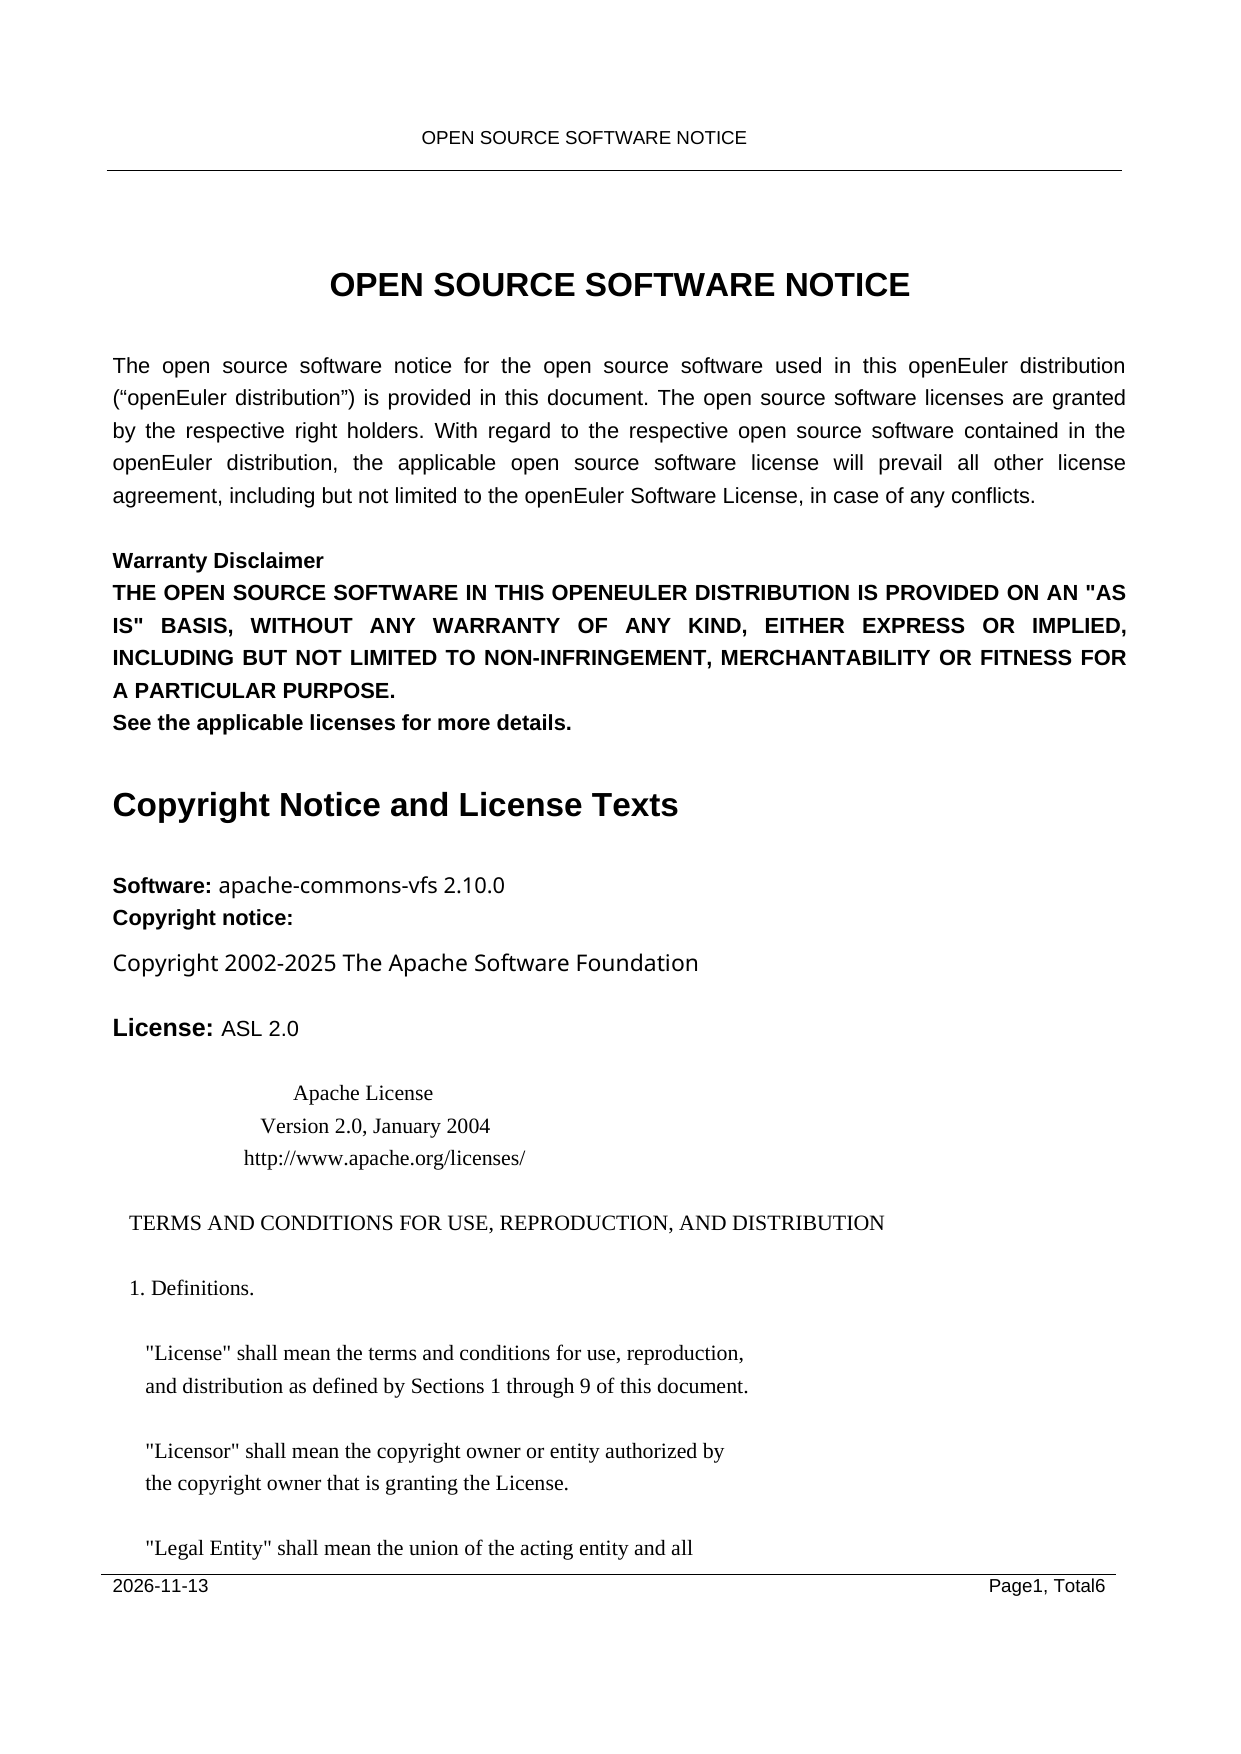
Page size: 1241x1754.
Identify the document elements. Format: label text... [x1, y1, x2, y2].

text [112, 1044, 1128, 1564]
text License: ASL 2.0 [112, 1012, 1128, 1044]
text Copyright 2002-2025 The Apache Software Foundation [112, 947, 1128, 1012]
text Copyright Notice and License Texts [112, 771, 1128, 836]
text Copyright notice: [112, 901, 1128, 934]
text Warranty Disclaimer [112, 544, 1128, 576]
text THE OPEN SOURCE SOFTWARE IN THIS OPENEULER DISTRIBUTION IS PROVIDED ON AN "AS IS" BASIS, WITHOUT ANY WARRANTY OF ANY KIND, EITHER EXPRESS OR IMPLIED, INCLUDING BUT NOT LIMITED TO NON-INFRINGEMENT, MERCHANTABILITY OR FITNESS FOR A PARTICULAR PURPOSE. See the applicable licenses for more details. [112, 576, 1128, 739]
text The open source software notice for the open source software used in this openEuler distribution (“openEuler distribution”) is provided in this document. The open source software licenses are granted by the respective right holders. With regard to the respective open source software contained in the openEuler distribution, the applicable open source software license will prevail all other license agreement, including but not limited to the openEuler Software License, in case of any conflicts. [112, 349, 1128, 511]
text OPEN SOURCE SOFTWARE NOTICE [112, 251, 1128, 316]
title Software: apache-commons-vfs 2.10.0 [112, 869, 1128, 901]
